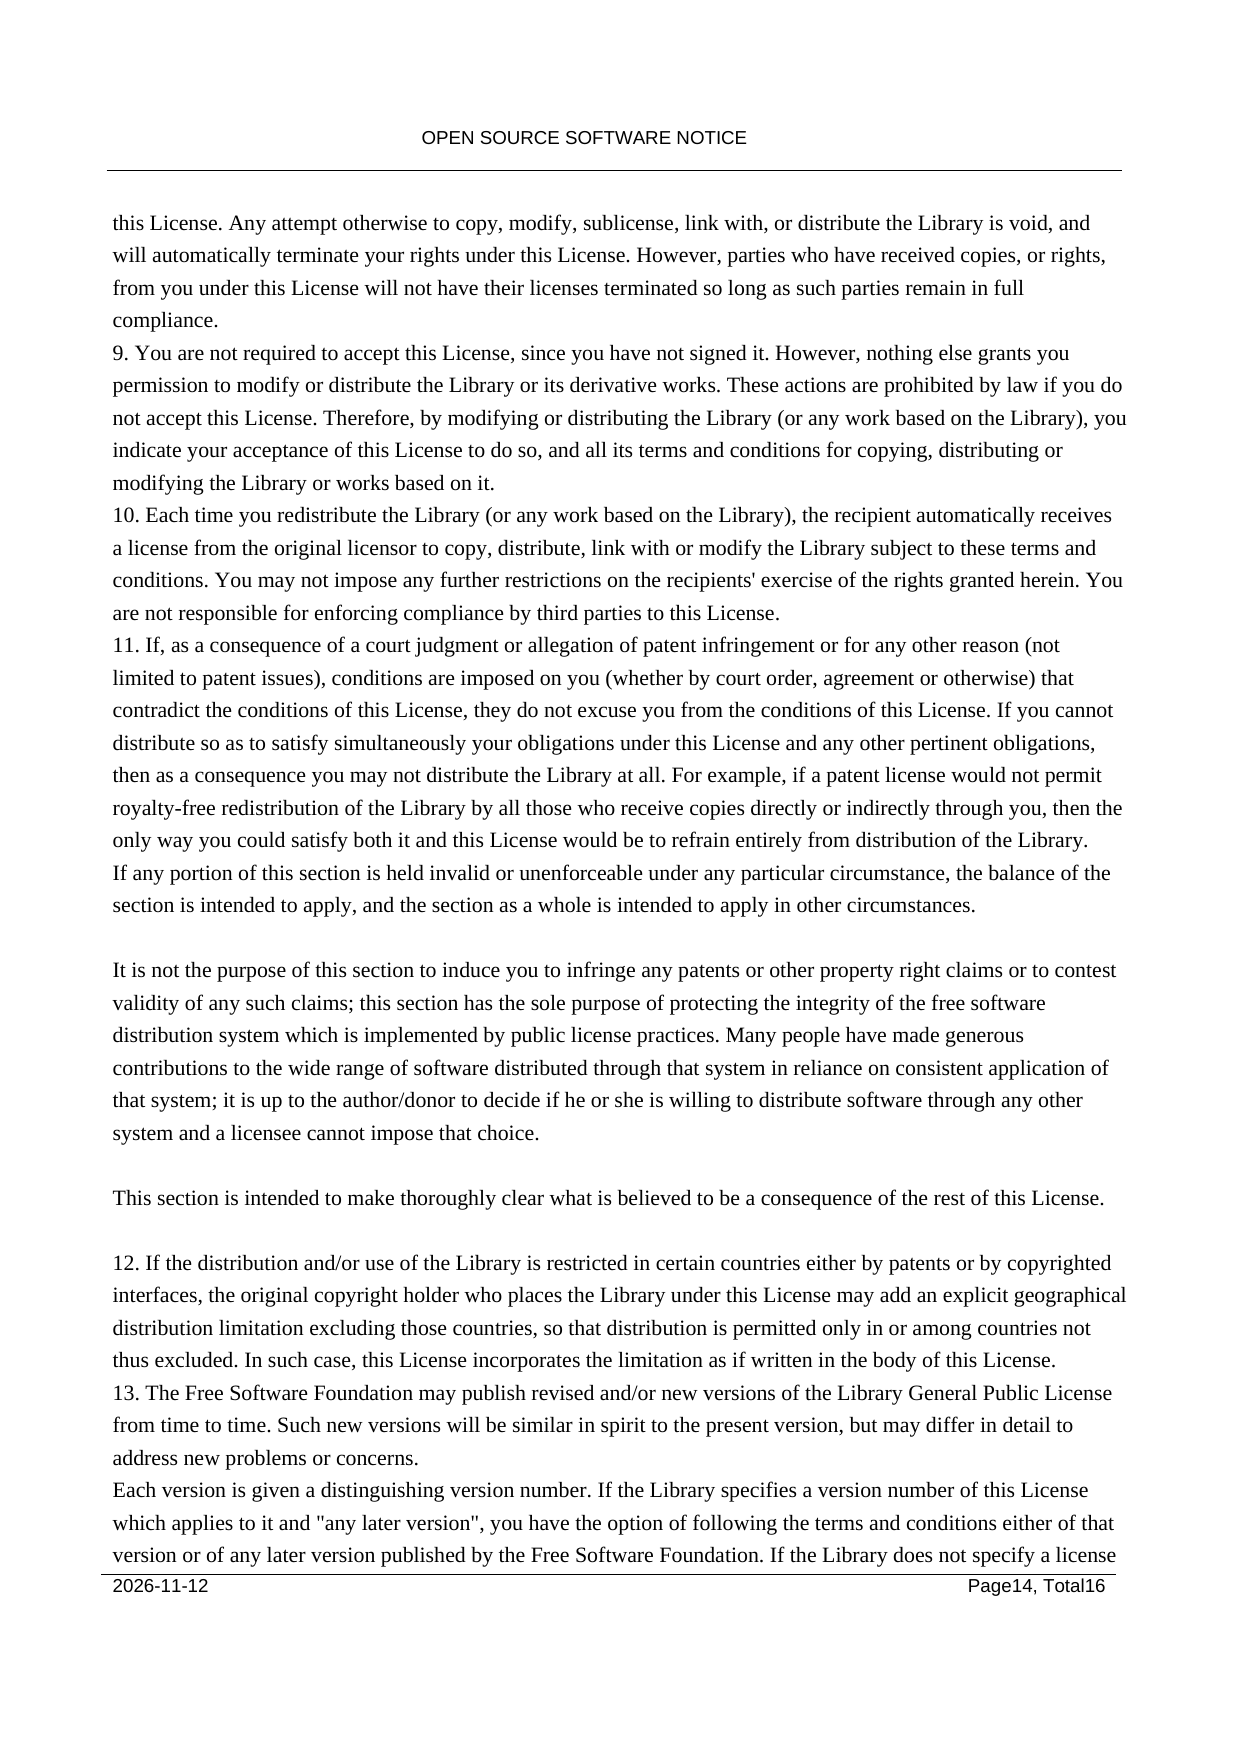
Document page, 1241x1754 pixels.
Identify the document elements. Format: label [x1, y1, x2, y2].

text [112, 206, 1128, 1571]
